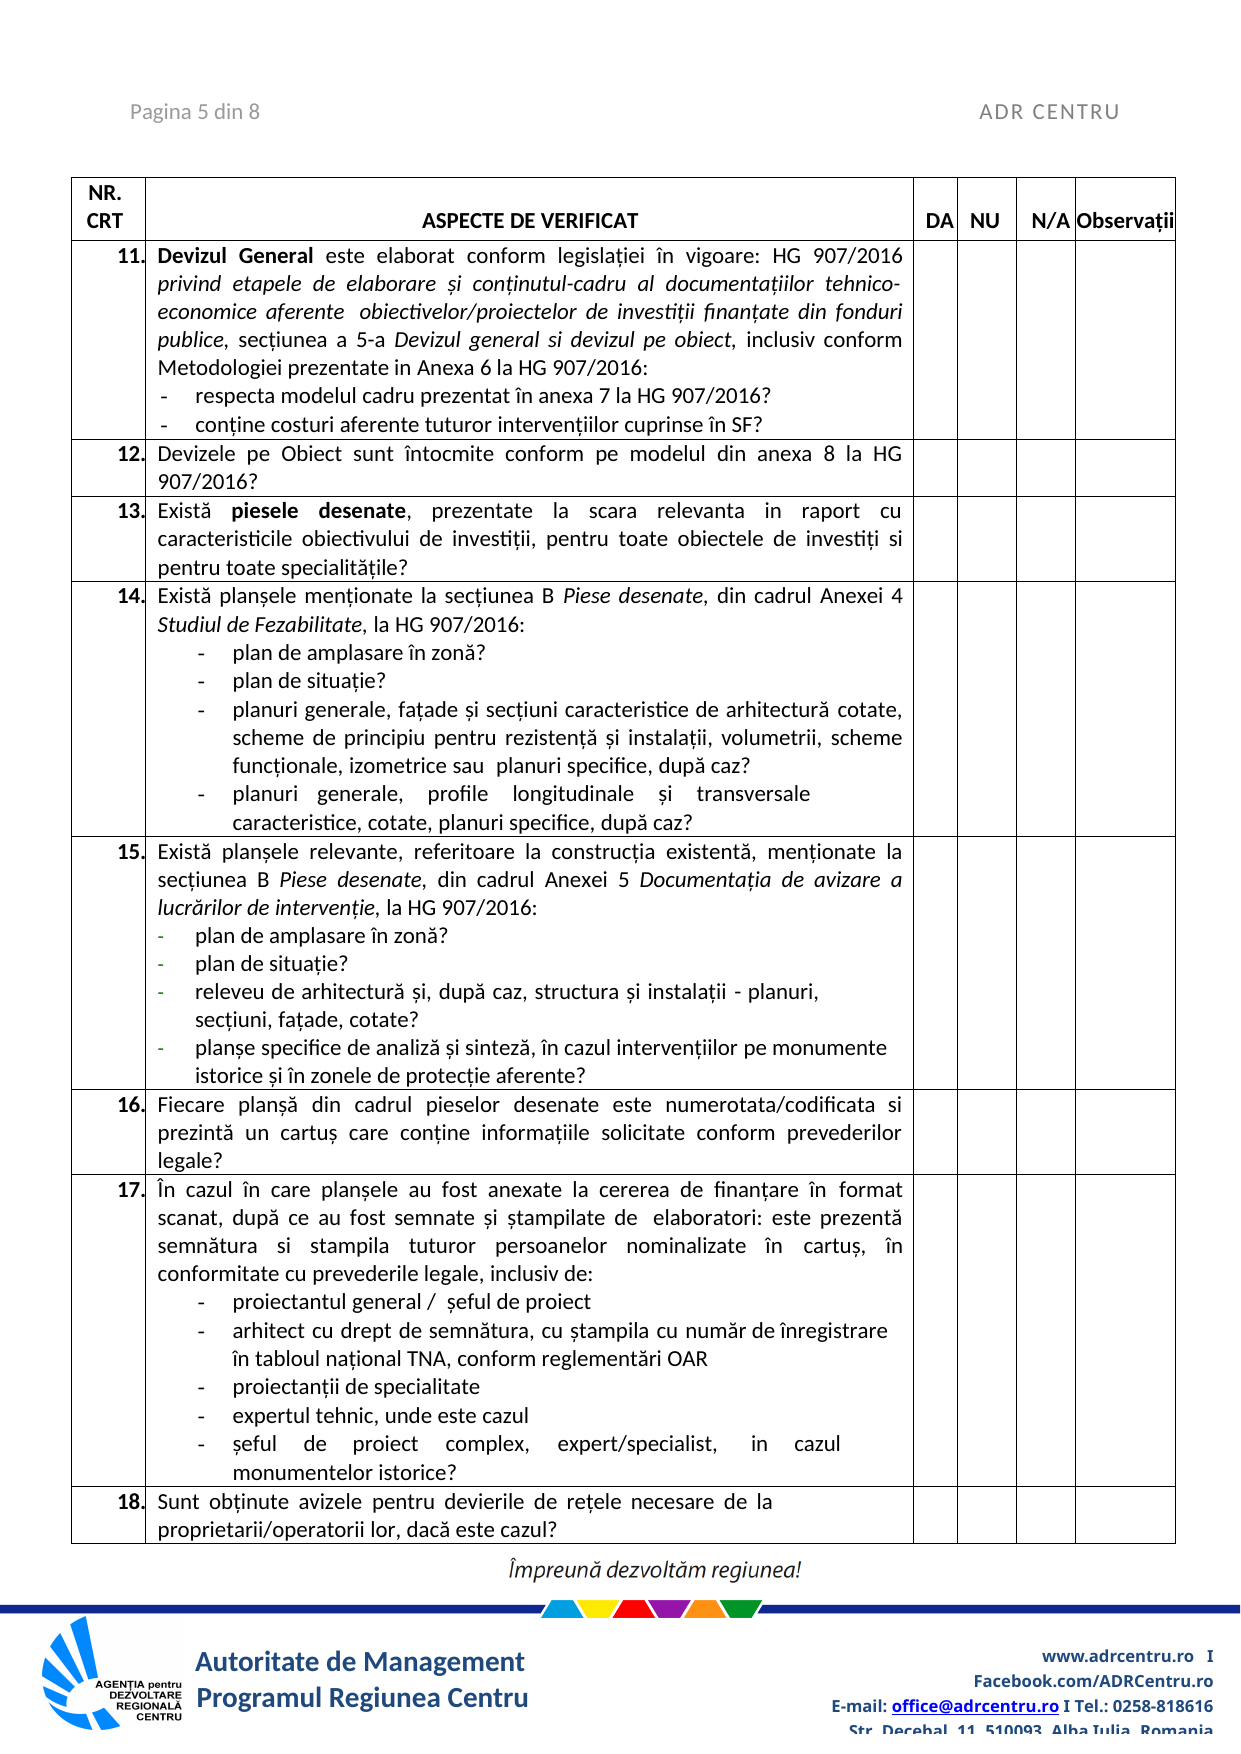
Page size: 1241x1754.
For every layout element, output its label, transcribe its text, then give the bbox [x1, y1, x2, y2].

table_cell Devizele pe Obiect sunt întocmite conform pe modelul din anexa 8 la HG 907/2016? [146, 440, 913, 496]
table_cell [1017, 241, 1075, 438]
table_cell [1076, 1487, 1175, 1543]
table_cell [914, 497, 957, 581]
table_cell [1017, 582, 1075, 836]
table_cell [1076, 241, 1175, 438]
table_cell [72, 241, 145, 438]
table_cell [914, 440, 957, 496]
table_cell [958, 837, 1016, 1089]
table_cell Există piesele desenate, prezentate la scara relevanta in raport cu caracteristicile obiectivului de investiții, pentru toate obiectele de investiți si pentru toate specialitățile? [146, 497, 913, 581]
table_cell [72, 837, 145, 1089]
table_cell [1076, 1090, 1175, 1174]
table_cell [914, 837, 957, 1089]
table_header N/A [1017, 178, 1075, 240]
table_header ASPECTE DE VERIFICAT [146, 178, 913, 240]
table_cell [72, 440, 145, 496]
table_cell [72, 1090, 145, 1174]
table_cell [914, 241, 957, 438]
table_cell [72, 497, 145, 581]
table_cell [1076, 1175, 1175, 1486]
table_header NR. CRT [72, 178, 145, 240]
table_header Observații [1076, 178, 1175, 240]
table_cell [958, 1487, 1016, 1543]
table_header NU [958, 178, 1016, 240]
table_cell [914, 1175, 957, 1486]
table_cell [914, 582, 957, 836]
table_cell Sunt obținute avizele pentru devierile de rețele necesare de la proprietarii/operatorii lor, dacă este cazul? [146, 1487, 913, 1543]
table_cell [1076, 837, 1175, 1089]
table_cell [1076, 582, 1175, 836]
table_cell [1017, 497, 1075, 581]
table_cell [958, 440, 1016, 496]
table_cell [1017, 1487, 1075, 1543]
picture [574, 1600, 1241, 1618]
table_cell În cazul în care planșele au fost anexate la cererea de finanțare în format scanat, după ce au fost semnate și ștampilate de elaboratori: este prezentă semnătura si stampila tuturor persoanelor nominalizate în cartuș, în conformitate cu prevederile legale, inclusiv de: proiectantul general / șeful de proiect arhitect cu drept de semnătura, cu ștampila cu număr de înregistrare în tabloul național TNA, conform reglementări OAR proiectanții de specialitate expertul tehnic, unde este cazul șeful de proiect complex, expert/specialist, in cazul monumentelor istorice? [146, 1175, 913, 1486]
table_cell Fiecare planșă din cadrul pieselor desenate este numerotata/codificata si prezintă un cartuș care conține informațiile solicitate conform prevederilor legale? [146, 1090, 913, 1174]
table_cell [958, 582, 1016, 836]
table_cell [1076, 440, 1175, 496]
picture [0, 1600, 550, 1730]
table_cell Există planșele menționate la secțiunea B Piese desenate, din cadrul Anexei 4 Studiul de Fezabilitate, la HG 907/2016: plan de amplasare în zonă? plan de situație? planuri generale, fațade și secțiuni caracteristice de arhitectură cotate, scheme de principiu pentru rezistență și instalații, volumetrii, scheme funcționale, izometrice sau planuri specifice, după caz? planuri generale, profile longitudinale și transversale caracteristice, cotate, planuri specifice, după caz? [146, 582, 913, 836]
table_cell [1076, 497, 1175, 581]
table_cell [914, 1090, 957, 1174]
table_cell [1017, 440, 1075, 496]
table_cell [72, 582, 145, 836]
table_cell Devizul General este elaborat conform legislației în vigoare: HG 907/2016 privind etapele de elaborare și conținutul-cadru al documentațiilor tehnico-economice aferente obiectivelor/proiectelor de investiții finanțate din fonduri publice, secțiunea a 5-a Devizul general si devizul pe obiect, inclusiv conform Metodologiei prezentate in Anexa 6 la HG 907/2016: respecta modelul cadru prezentat în anexa 7 la HG 907/2016? conține costuri aferente tuturor intervențiilor cuprinse în SF? [146, 241, 913, 438]
table_cell [1017, 1175, 1075, 1486]
table_cell [72, 1487, 145, 1543]
table_header DA [914, 178, 957, 240]
table_cell [958, 1090, 1016, 1174]
table_cell [914, 1487, 957, 1543]
table_cell [958, 497, 1016, 581]
table_cell [958, 241, 1016, 438]
table_cell [1017, 837, 1075, 1089]
table_cell Există planșele relevante, referitoare la construcția existentă, menționate la secțiunea B Piese desenate, din cadrul Anexei 5 Documentația de avizare a lucrărilor de intervenție, la HG 907/2016: plan de amplasare în zonă? plan de situație? releveu de arhitectură și, după caz, structura și instalații - planuri, secțiuni, fațade, cotate? planșe specifice de analiză și sinteză, în cazul intervențiilor pe monumente istorice și în zonele de protecție aferente? [146, 837, 913, 1089]
table_cell [958, 1175, 1016, 1486]
picture [495, 1556, 814, 1583]
table_cell [1017, 1090, 1075, 1174]
table_cell [72, 1175, 145, 1486]
